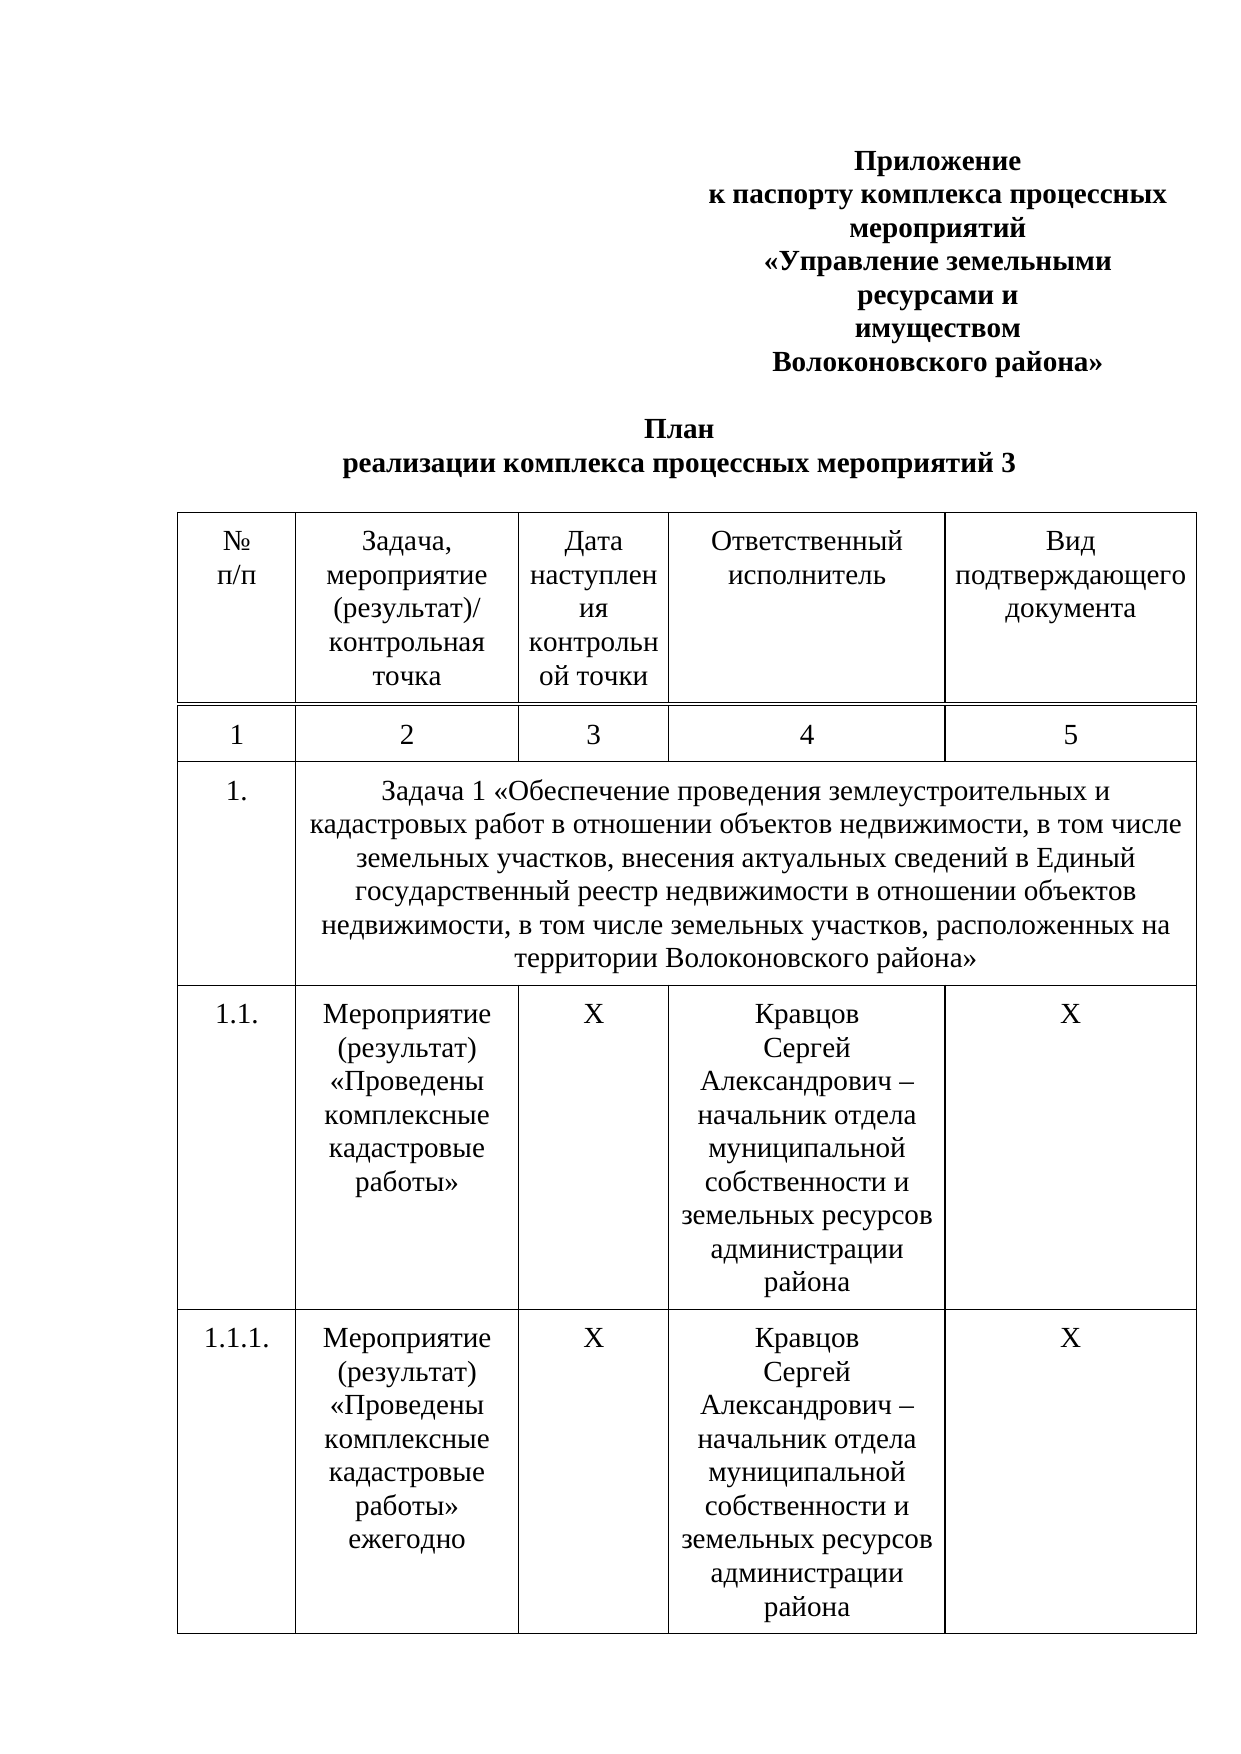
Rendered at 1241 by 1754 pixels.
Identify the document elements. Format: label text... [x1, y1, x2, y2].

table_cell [669, 1310, 944, 1633]
text имуществом [694, 311, 1181, 344]
text к паспорту комплекса процессных мероприятий [694, 176, 1181, 243]
table_cell X [946, 986, 1196, 1309]
table_cell Кравцов Сергей Александрович – начальник отдела муниципальной собственности и земельных ресурсов администрации района [669, 986, 944, 1309]
table_cell Мероприятие (результат) «Проведены комплексные кадастровые работы» [296, 986, 518, 1309]
table_cell 1. [178, 762, 295, 984]
title План [177, 411, 1181, 445]
table_cell 1.1. [178, 986, 295, 1309]
text Волоконовского района» [694, 344, 1181, 378]
table_header Вид подтверждающего документа [946, 513, 1196, 702]
table_header Дата наступления контрольной точки [519, 513, 668, 702]
text Приложение [694, 143, 1181, 176]
table_cell Мероприятие (результат) «Проведены комплексные кадастровые работы» ежегодно [296, 1310, 518, 1633]
table_cell X [519, 1310, 668, 1633]
table_cell Задача 1 «Обеспечение проведения землеустроительных и кадастровых работ в отношении объектов недвижимости, в том числе земельных участков, внесения актуальных сведений в Единый государственный реестр недвижимости в отношении объектов недвижимости, в том числе земельных участков, расположенных на территории Волоконовского района» [296, 762, 1196, 984]
table_header 4 [669, 706, 944, 761]
table_cell X [519, 986, 668, 1309]
table_header Ответственный исполнитель [669, 513, 944, 702]
table_header 3 [519, 706, 668, 761]
text «Управление земельными ресурсами и [694, 243, 1181, 311]
title реализации комплекса процессных мероприятий 3 [177, 445, 1181, 478]
table_header № п/п [178, 513, 295, 702]
table_cell 1.1.1. [178, 1310, 295, 1633]
table_header 1 [178, 706, 295, 761]
table_header Задача, мероприятие (результат)/ контрольная точка [296, 513, 518, 702]
table_cell X [946, 1310, 1196, 1633]
table_header 5 [946, 706, 1196, 761]
table_header 2 [296, 706, 518, 761]
